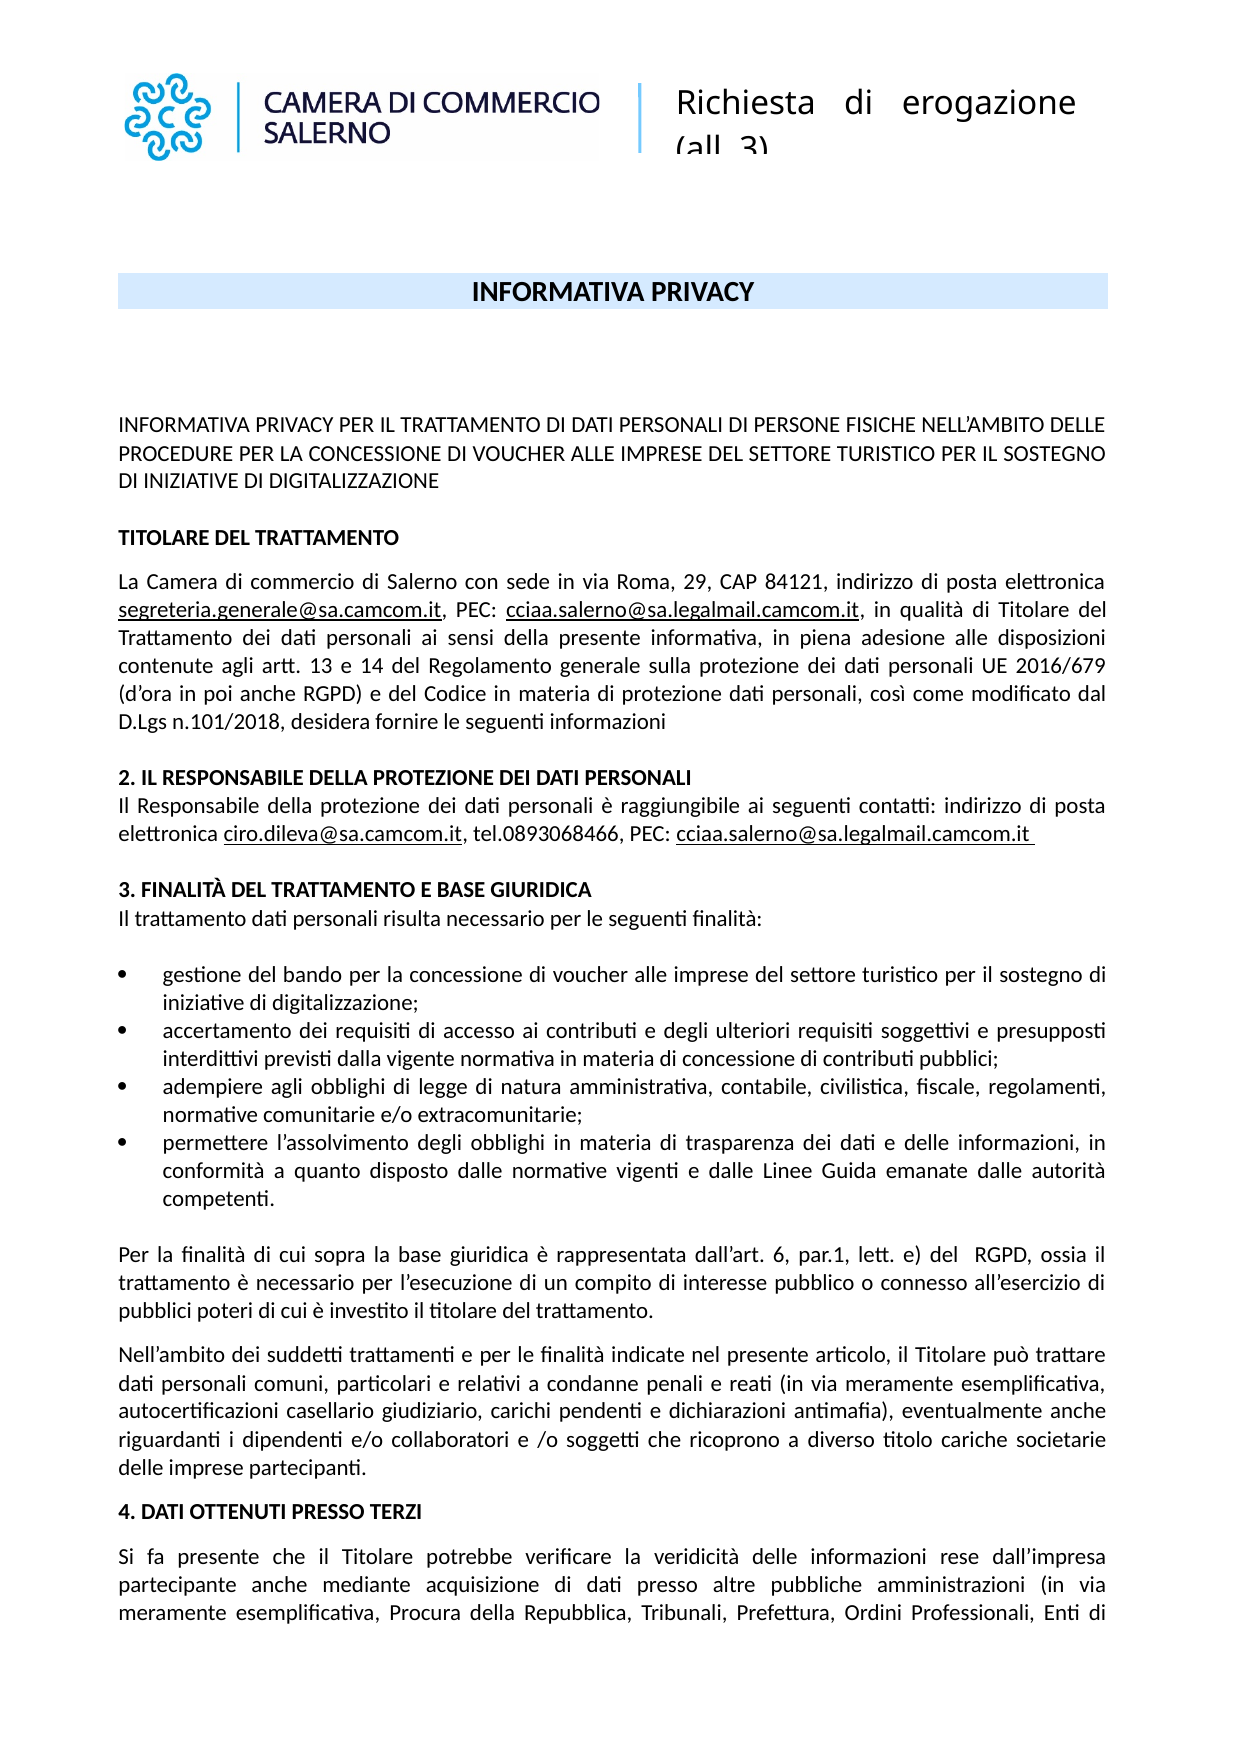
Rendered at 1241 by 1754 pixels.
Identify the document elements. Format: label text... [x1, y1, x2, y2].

list gestione del bando per la concessione di voucher alle imprese del settore turistico per il sostegno di iniziative di digitalizzazione; [118, 960, 1107, 1016]
text INFORMATIVA PRIVACY PER IL TRATTAMENTO DI DATI PERSONALI DI PERSONE FISICHE NELL’AMBITO DELLE PROCEDURE PER LA CONCESSIONE DI VOUCHER ALLE IMPRESE DEL SETTORE TURISTICO PER IL SOSTEGNO DI INIZIATIVE DI DIGITALIZZAZIONE [118, 411, 1107, 495]
text 4. DATI OTTENUTI PRESSO TERZI [118, 1497, 1107, 1525]
text INFORMATIVA PRIVACY [118, 273, 1108, 309]
text Nell’ambito dei suddetti trattamenti e per le finalità indicate nel presente articolo, il Titolare può trattare dati personali comuni, particolari e relativi a condanne penali e reati (in via meramente esemplificativa, autocertificazioni casellario giudiziario, carichi pendenti e dichiarazioni antimafia), eventualmente anche riguardanti i dipendenti e/o collaboratori e /o soggetti che ricoprono a diverso titolo cariche societarie delle imprese partecipanti. [118, 1341, 1107, 1481]
text 3. FINALITÀ DEL TRATTAMENTO E BASE GIURIDICA [118, 876, 1107, 904]
text La Camera di commercio di Salerno con sede in via Roma, 29, CAP 84121, indirizzo di posta elettronica segreteria.generale@sa.camcom.it, PEC: cciaa.salerno@sa.legalmail.camcom.it, in qualità di Titolare del Trattamento dei dati personali ai sensi della presente informativa, in piena adesione alle disposizioni contenute agli artt. 13 e 14 del Regolamento generale sulla protezione dei dati personali UE 2016/679 (d’ora in poi anche RGPD) e del Codice in materia di protezione dati personali, così come modificato dal D.Lgs n.101/2018, desidera fornire le seguenti informazioni [118, 567, 1107, 736]
list adempiere agli obblighi di legge di natura amministrativa, contabile, civilistica, fiscale, regolamenti, normative comunitarie e/o extracomunitarie; [118, 1072, 1107, 1128]
text Per la finalità di cui sopra la base giuridica è rappresentata dall’art. 6, par.1, lett. e) del RGPD, ossia il trattamento è necessario per l’esecuzione di un compito di interesse pubblico o connesso all’esercizio di pubblici poteri di cui è investito il titolare del trattamento. [118, 1240, 1107, 1324]
text 2. IL RESPONSABILE DELLA PROTEZIONE DEI DATI PERSONALI [118, 763, 1107, 792]
list permettere l’assolvimento degli obblighi in materia di trasparenza dei dati e delle informazioni, in conformità a quanto disposto dalle normative vigenti e dalle Linee Guida emanate dalle autorità competenti. [118, 1128, 1107, 1212]
list accertamento dei requisiti di accesso ai contributi e degli ulteriori requisiti soggettivi e presupposti interdittivi previsti dalla vigente normativa in materia di concessione di contributi pubblici; [118, 1016, 1107, 1072]
picture [124, 73, 600, 161]
text TITOLARE DEL TRATTAMENTO [118, 523, 1107, 551]
text Il Responsabile della protezione dei dati personali è raggiungibile ai seguenti contatti: indirizzo di posta elettronica ciro.dileva@sa.camcom.it, tel.0893068466, PEC: cciaa.salerno@sa.legalmail.camcom.it [118, 792, 1107, 848]
text Il trattamento dati personali risulta necessario per le seguenti finalità: [118, 904, 1107, 932]
